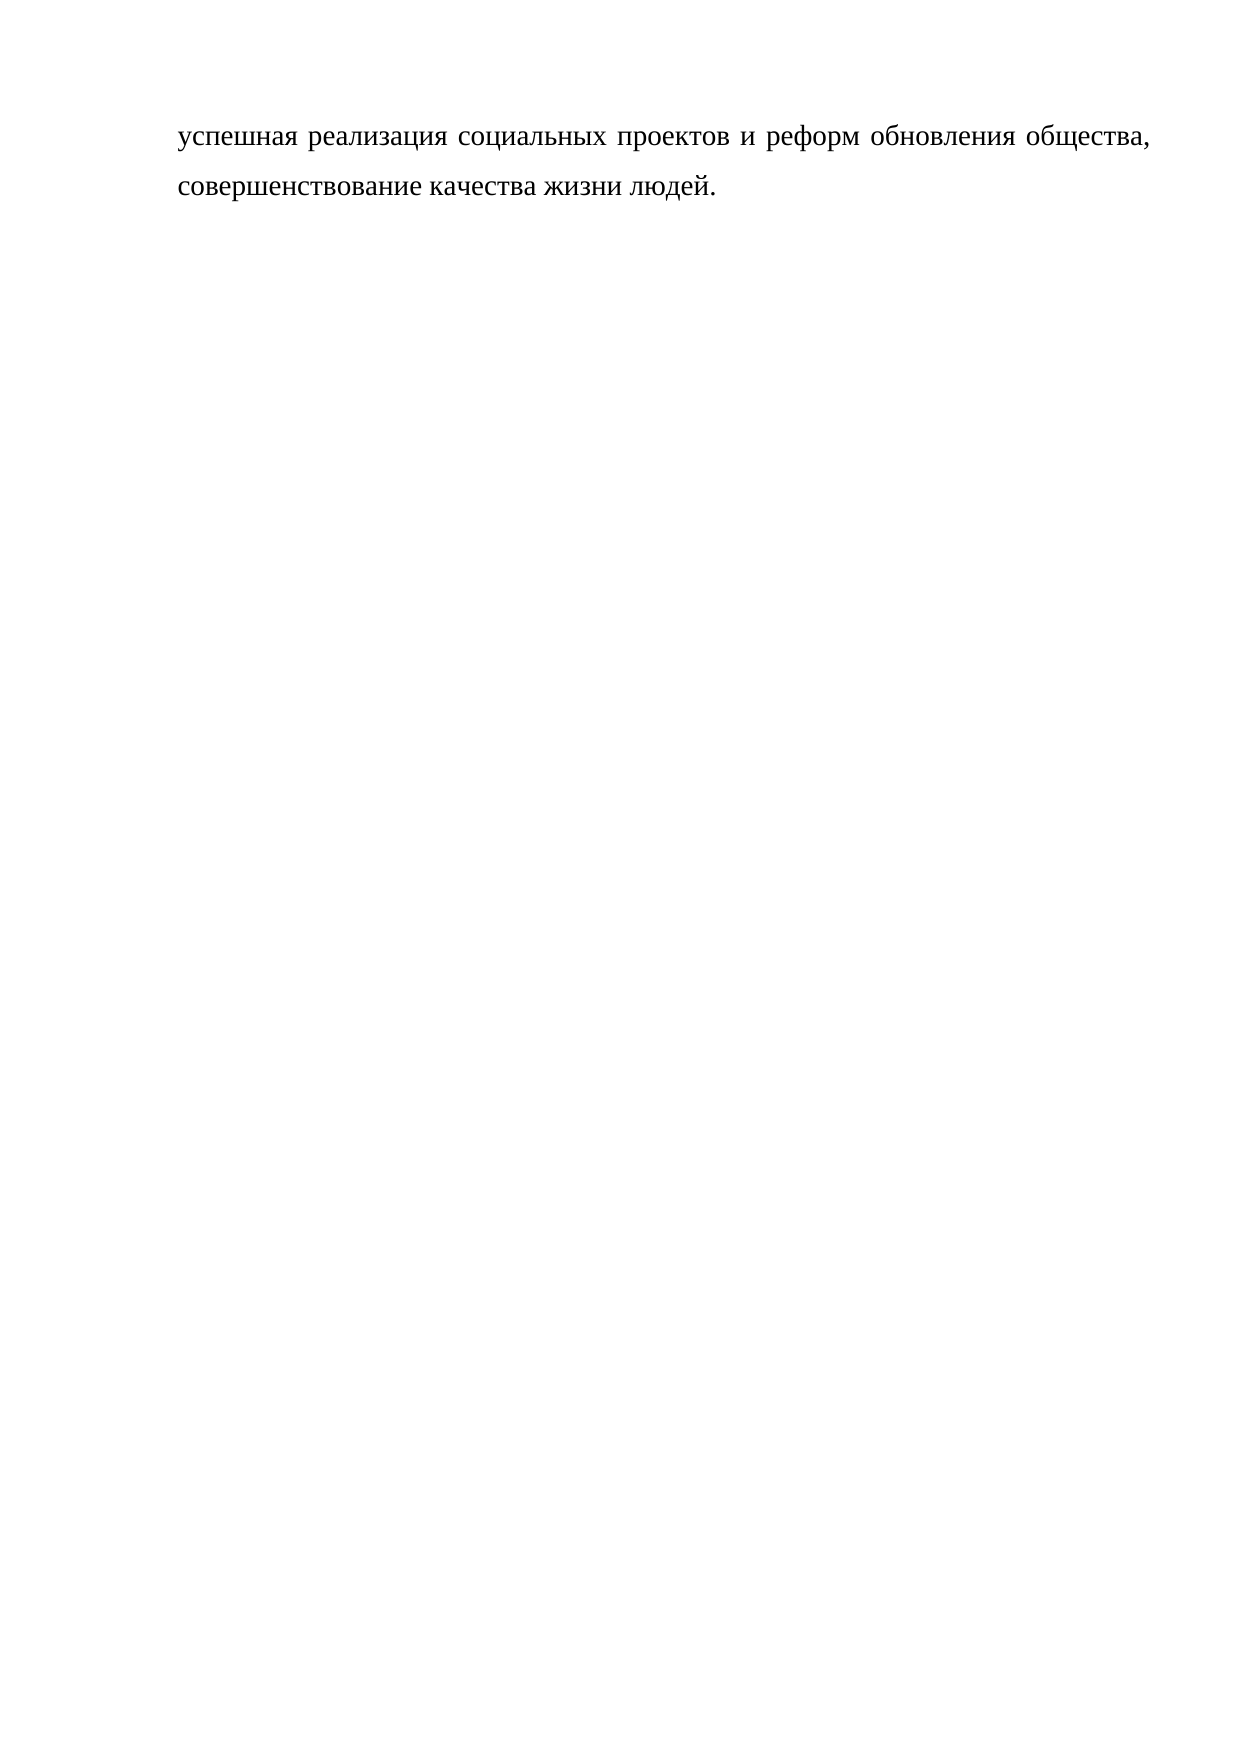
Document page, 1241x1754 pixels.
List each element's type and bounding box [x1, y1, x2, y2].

text [177, 118, 1152, 202]
